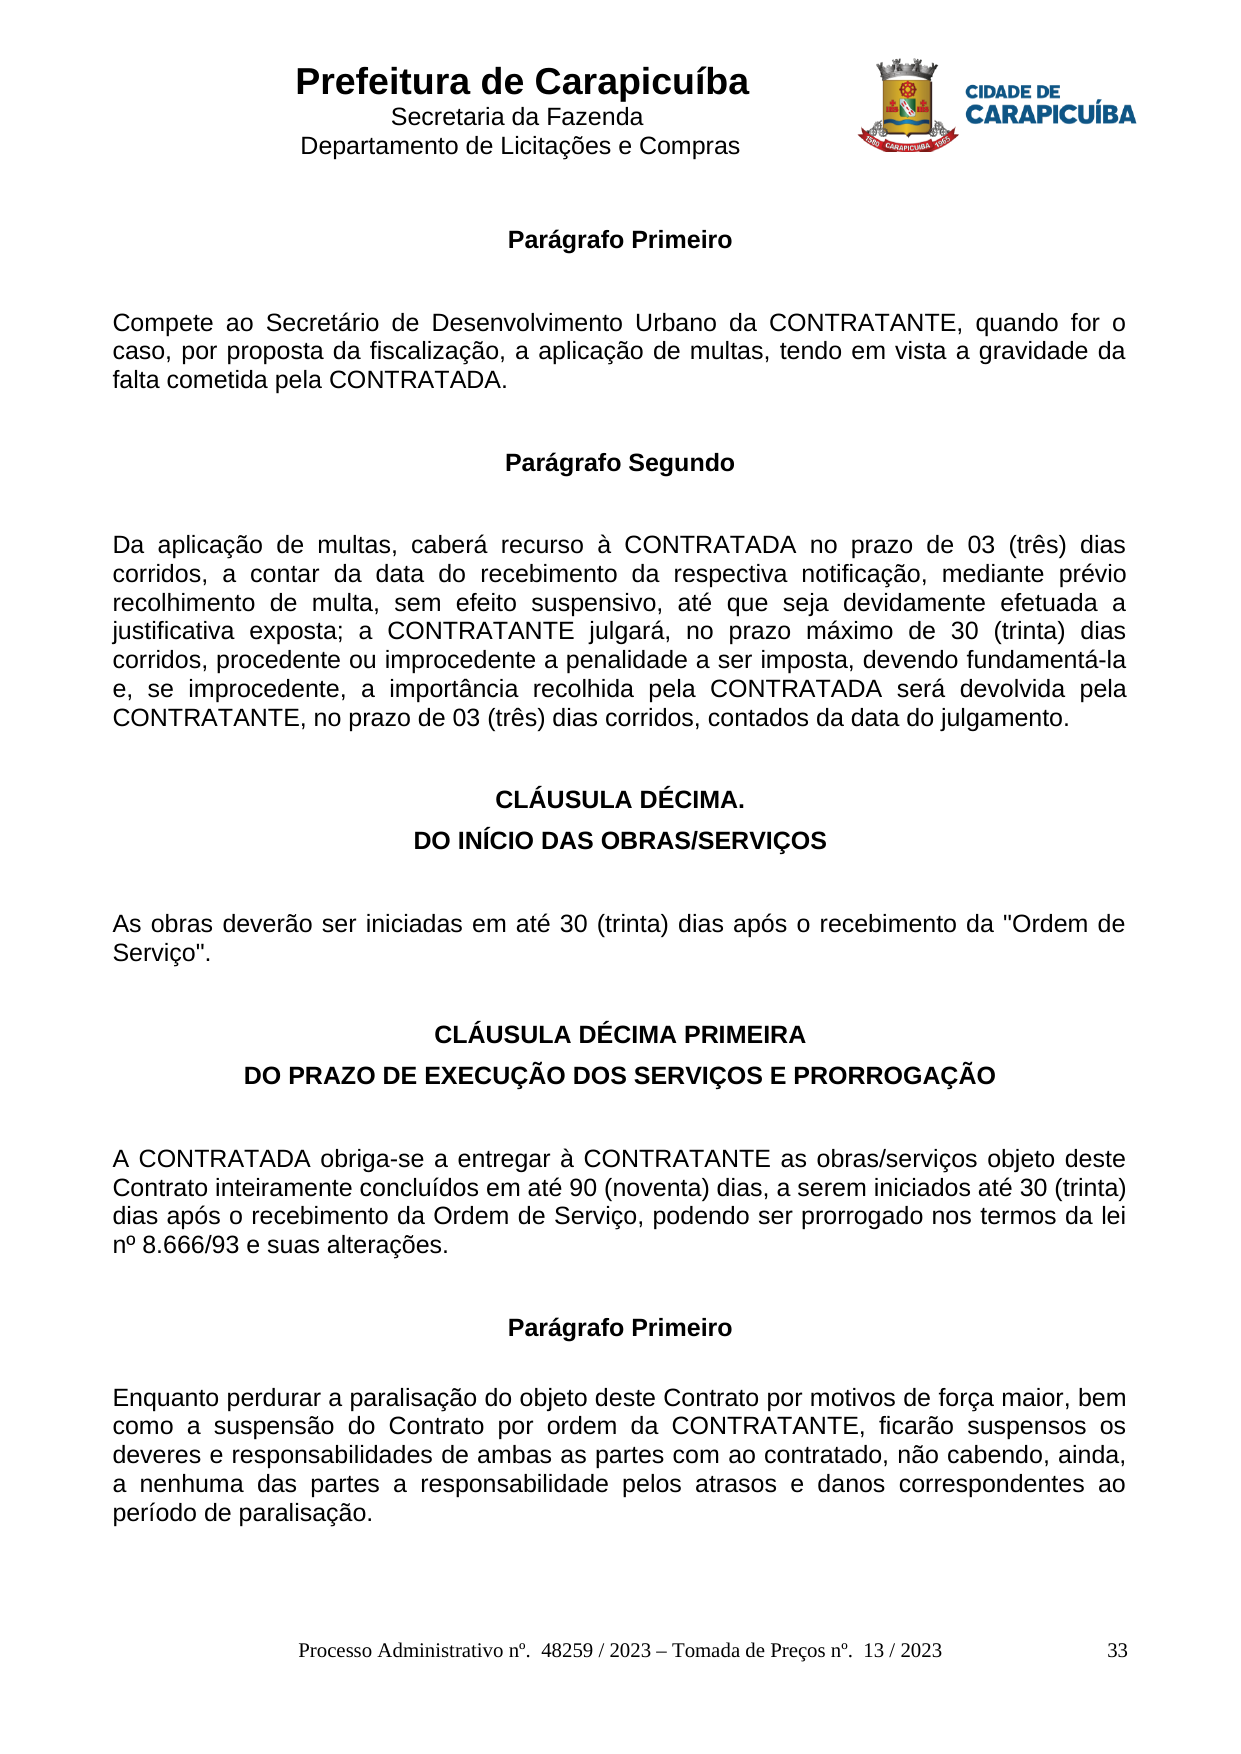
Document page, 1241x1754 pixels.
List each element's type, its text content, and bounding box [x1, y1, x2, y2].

text Parágrafo Primeiro [112, 225, 1128, 254]
text Da aplicação de multas, caberá recurso à CONTRATADA no prazo de 03 (três) dias corridos, a contar da data do recebimento da respectiva notificação, mediante prévio recolhimento de multa, sem efeito suspensivo, até que seja devidamente efetuada a justificativa exposta; a CONTRATANTE julgará, no prazo máximo de 30 (trinta) dias corridos, procedente ou improcedente a penalidade a ser imposta, devendo fundamentá-la e, se improcedente, a importância recolhida pela CONTRATADA será devolvida pela CONTRATANTE, no prazo de 03 (três) dias corridos, contados da data do julgamento. [112, 530, 1128, 731]
text Enquanto perdurar a paralisação do objeto deste Contrato por motivos de força maior, bem como a suspensão do Contrato por ordem da CONTRATANTE, ficarão suspensos os deveres e responsabilidades de ambas as partes com ao contratado, não cabendo, ainda, a nenhuma das partes a responsabilidade pelos atrasos e danos correspondentes ao período de paralisação. [112, 1382, 1128, 1526]
text Parágrafo Segundo [112, 447, 1128, 476]
text CLÁUSULA DÉCIMA. [112, 785, 1128, 814]
text Parágrafo Primeiro [112, 1312, 1128, 1341]
text DO INÍCIO DAS OBRAS/SERVIÇOS [112, 826, 1128, 855]
text Compete ao Secretário de Desenvolvimento Urbano da CONTRATANTE, quando for o caso, por proposta da fiscalização, a aplicação de multas, tendo em vista a gravidade da falta cometida pela CONTRATADA. [112, 307, 1128, 394]
text CLÁUSULA DÉCIMA PRIMEIRA [112, 1020, 1128, 1049]
text As obras deverão ser iniciadas em até 30 (trinta) dias após o recebimento da "Ordem de Serviço". [112, 909, 1128, 966]
picture [857, 57, 1139, 152]
text A CONTRATADA obriga-se a entregar à CONTRATANTE as obras/serviços objeto deste Contrato inteiramente concluídos em até 90 (noventa) dias, a serem iniciados até 30 (trinta) dias após o recebimento da Ordem de Serviço, podendo ser prorrogado nos termos da lei nº 8.666/93 e suas alterações. [112, 1144, 1128, 1259]
text DO PRAZO DE EXECUÇÃO DOS SERVIÇOS E PRORROGAÇÃO [112, 1061, 1128, 1090]
